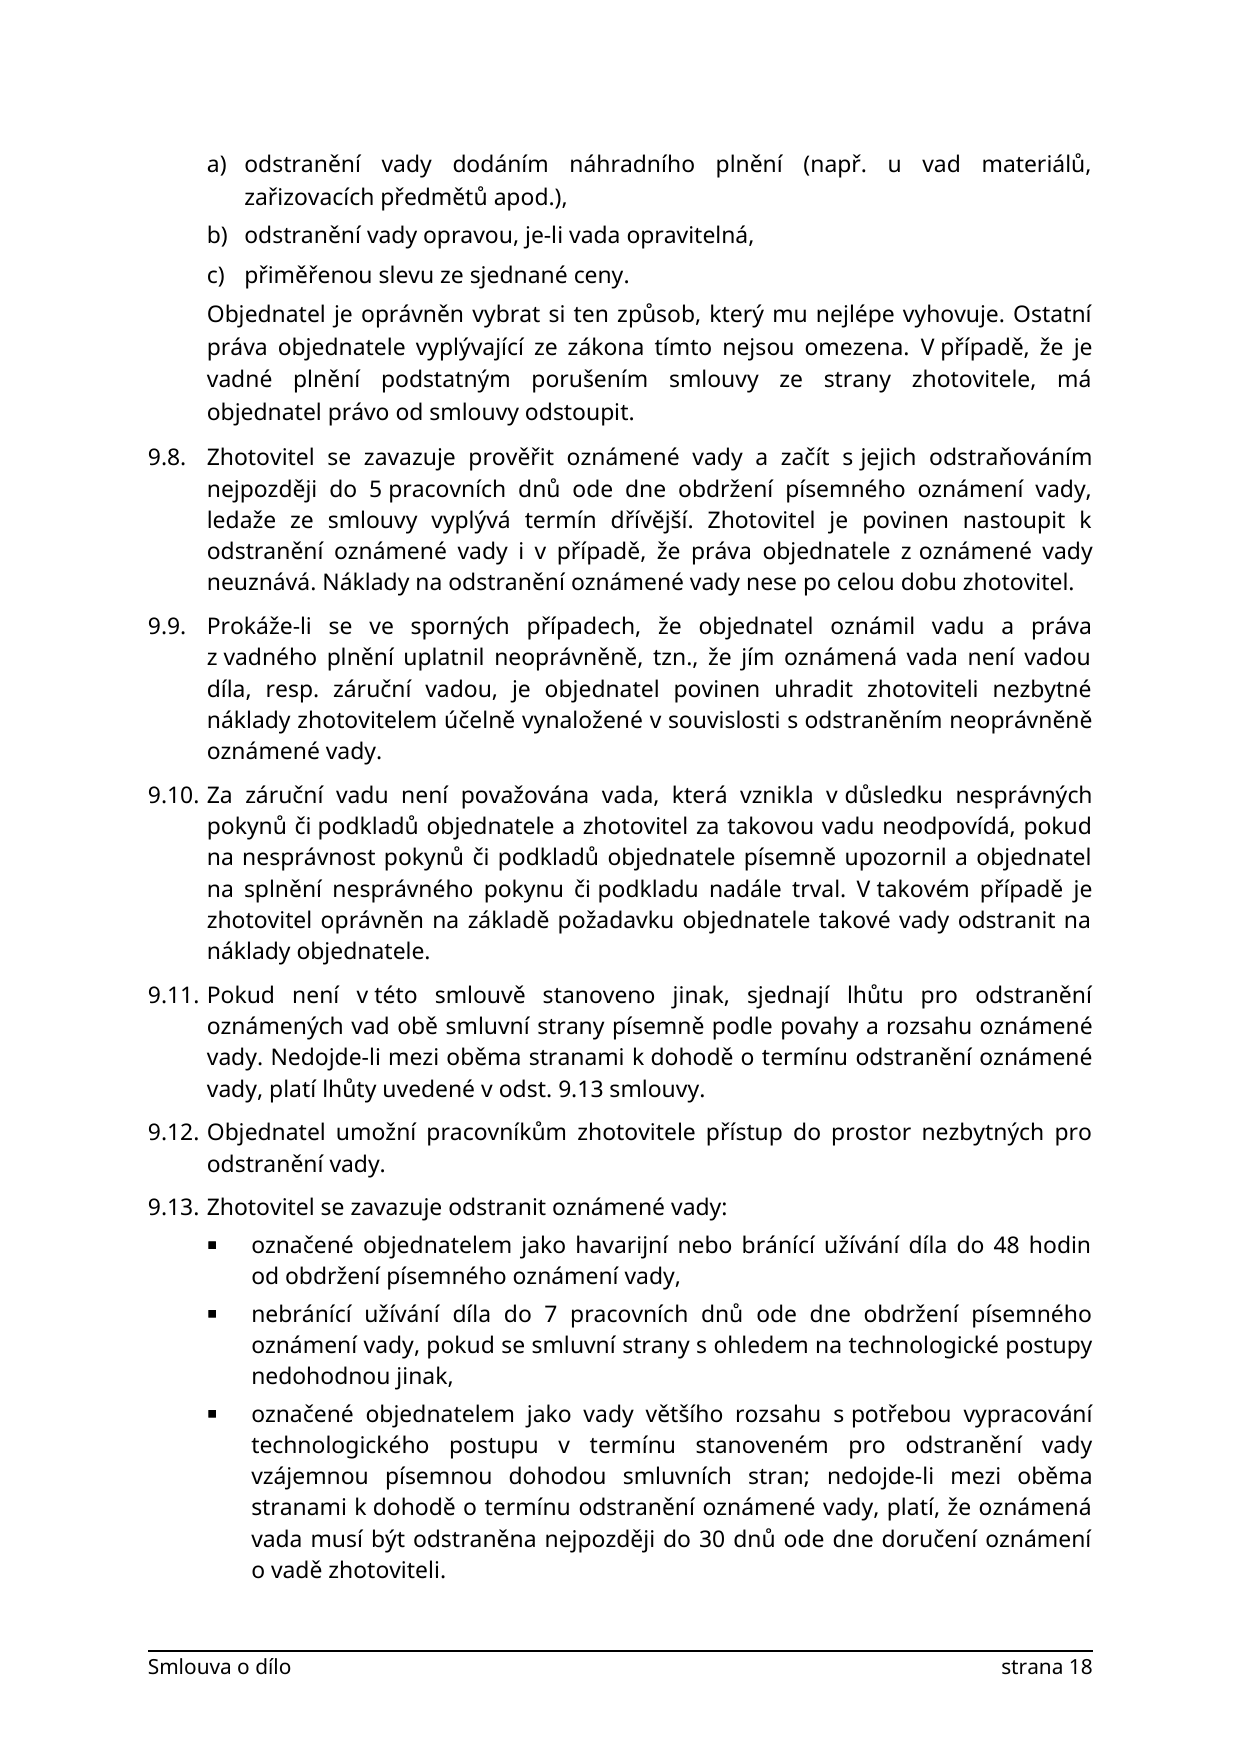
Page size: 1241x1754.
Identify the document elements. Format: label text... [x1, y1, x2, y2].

list Pokud není v této smlouvě stanoveno jinak, sjednají lhůtu pro odstranění oznámených vad obě smluvní strany písemně podle povahy a rozsahu oznámené vady. Nedojde-li mezi oběma stranami k dohodě o termínu odstranění oznámené vady, platí lhůty uvedené v odst. 9.13 smlouvy. [148, 979, 1093, 1104]
list Zhotovitel se zavazuje odstranit oznámené vady: [148, 1191, 1093, 1223]
list přiměřenou slevu ze sjednané ceny. [207, 258, 1093, 290]
list označené objednatelem jako havarijní nebo bránící užívání díla do 48 hodin od obdržení písemného oznámení vady, [207, 1229, 1093, 1291]
list Zhotovitel se zavazuje prověřit oznámené vady a začít s jejich odstraňováním nejpozději do 5 pracovních dnů ode dne obdržení písemného oznámení vady, ledaže ze smlouvy vyplývá termín dřívější. Zhotovitel je povinen nastoupit k odstranění oznámené vady i v případě, že práva objednatele z oznámené vady neuznává. Náklady na odstranění oznámené vady nese po celou dobu zhotovitel. [148, 441, 1093, 598]
list označené objednatelem jako vady většího rozsahu s potřebou vypracování technologického postupu v termínu stanoveném pro odstranění vady vzájemnou písemnou dohodou smluvních stran; nedojde-li mezi oběma stranami k dohodě o termínu odstranění oznámené vady, platí, že oznámená vada musí být odstraněna nejpozději do 30 dnů ode dne doručení oznámení o vadě zhotoviteli. [207, 1398, 1093, 1585]
list Za záruční vadu není považována vada, která vznikla v důsledku nesprávných pokynů či podkladů objednatele a zhotovitel za takovou vadu neodpovídá, pokud na nesprávnost pokynů či podkladů objednatele písemně upozornil a objednatel na splnění nesprávného pokynu či podkladu nadále trval. V takovém případě je zhotovitel oprávněn na základě požadavku objednatele takové vady odstranit na náklady objednatele. [148, 779, 1093, 966]
list odstranění vady opravou, je-li vada opravitelná, [207, 219, 1093, 251]
list nebránící užívání díla do 7 pracovních dnů ode dne obdržení písemného oznámení vady, pokud se smluvní strany s ohledem na technologické postupy nedohodnou jinak, [207, 1298, 1093, 1391]
text Objednatel je oprávněn vybrat si ten způsob, který mu nejlépe vyhovuje. Ostatní práva objednatele vyplývající ze zákona tímto nejsou omezena. V případě, že je vadné plnění podstatným porušením smlouvy ze strany zhotovitele, má objednatel právo od smlouvy odstoupit. [207, 298, 1093, 427]
list Objednatel umožní pracovníkům zhotovitele přístup do prostor nezbytných pro odstranění vady. [148, 1116, 1093, 1179]
list odstranění vady dodáním náhradního plnění (např. u vad materiálů, zařizovacích předmětů apod.), [207, 148, 1093, 212]
list Prokáže-li se ve sporných případech, že objednatel oznámil vadu a práva z vadného plnění uplatnil neoprávněně, tzn., že jím oznámená vada není vadou díla, resp. záruční vadou, je objednatel povinen uhradit zhotoviteli nezbytné náklady zhotovitelem účelně vynaložené v souvislosti s odstraněním neoprávněně oznámené vady. [148, 610, 1093, 766]
